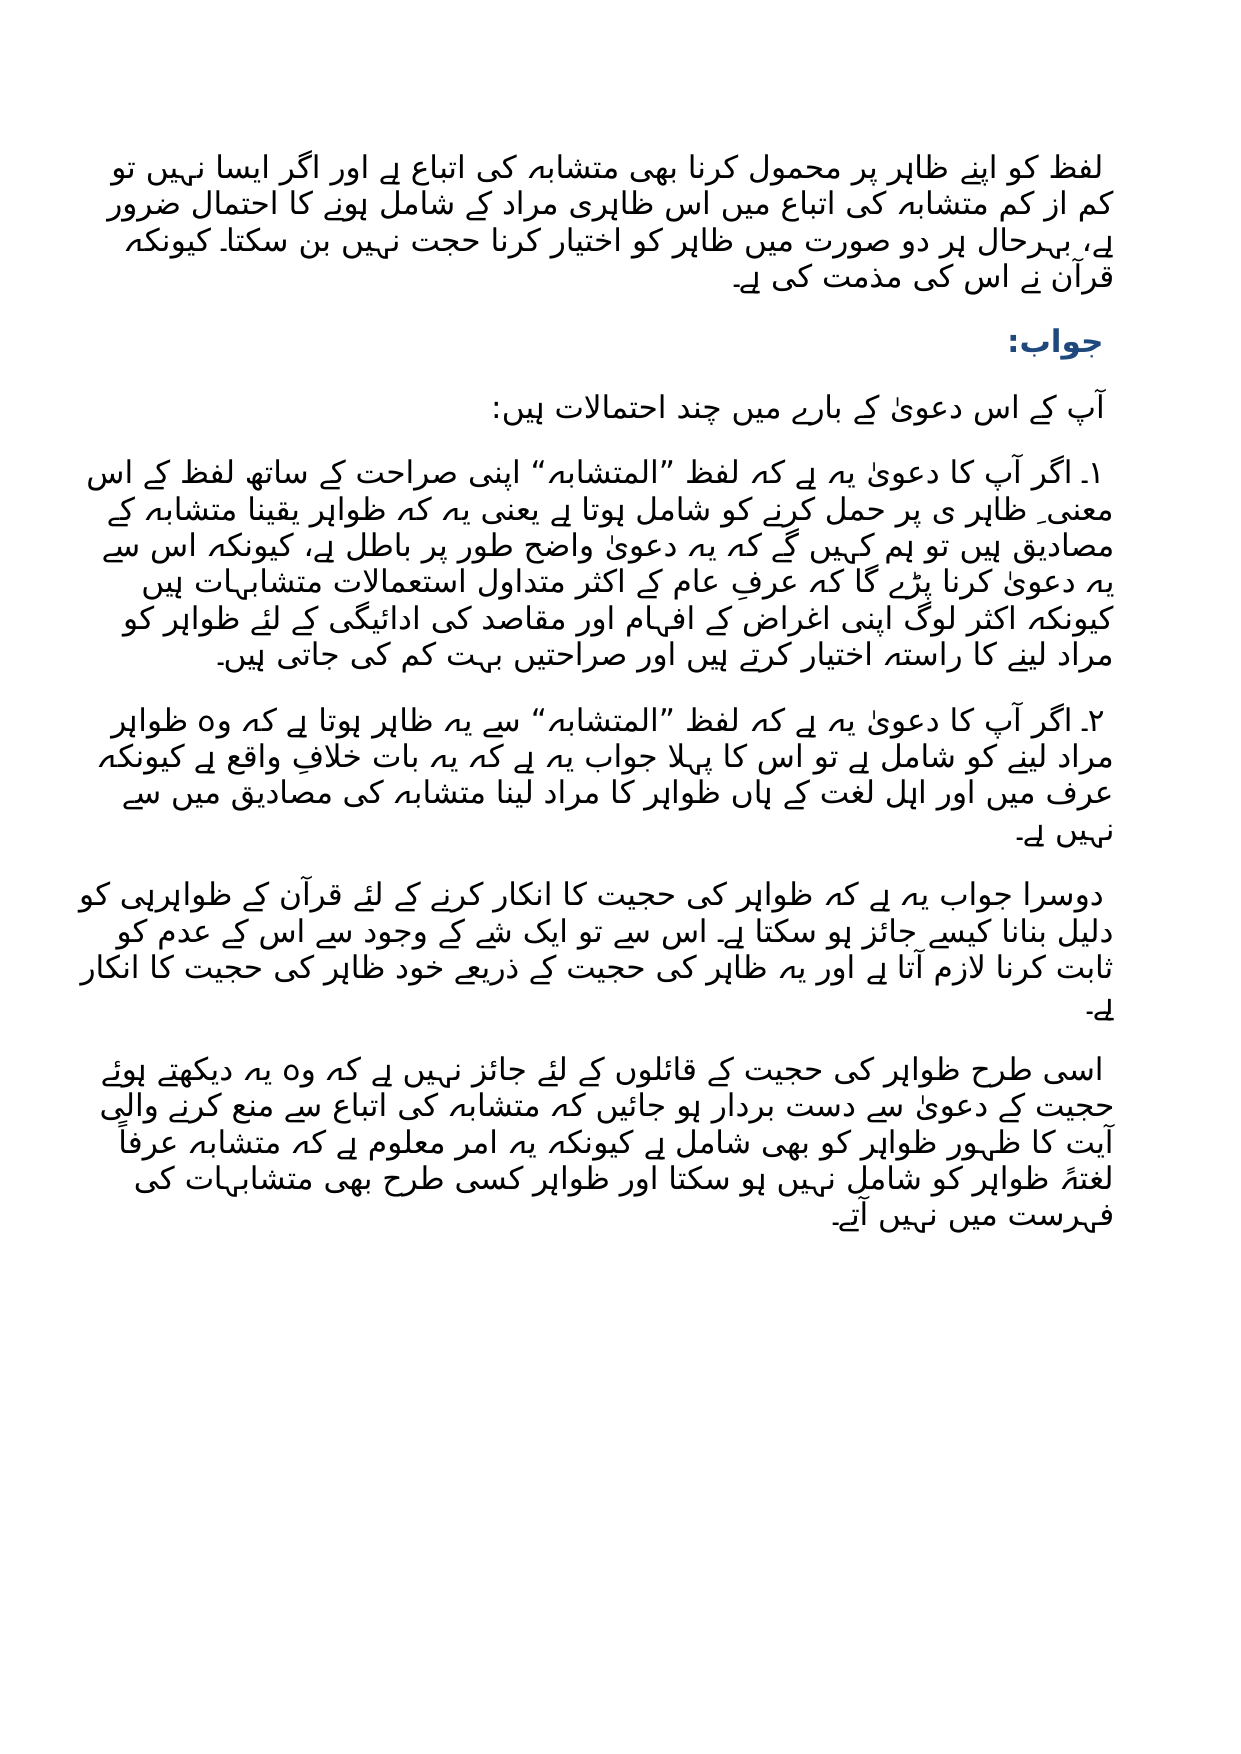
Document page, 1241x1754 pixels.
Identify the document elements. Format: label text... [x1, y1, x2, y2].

text دوسرا جواب یہ ہے کہ ظواہر کی حجیت کا انکار کرنے کے لئے قرآن کے ظواہرہی کو دلیل بنانا کیسے جائز ہو سکتا ہے۔ اس سے تو ایک شے کے وجود سے اس کے عدم کو ثابت کرنا لازم آتا ہے اور یہ ظاہر کی حجیت کے ذریعے خود ظاہر کی حجیت کا انکار ہے۔ [72, 877, 1114, 1022]
text لفظ کو اپنے ظاہر پر محمول کرنا بھی متشابہ کی اتباع ہے اور اگر ایسا نہیں تو کم از کم متشابہ کی اتباع میں اس ظاہری مراد کے شامل ہونے کا احتمال ضرور ہے، بہرحال ہر دو صورت میں ظاہر کو اختیار کرنا حجت نہیں بن سکتا۔ کیونکہ قرآن نے اس کی مذمت کی ہے۔ [72, 149, 1114, 294]
text اسی طرح ظواہر کی حجیت کے قائلوں کے لئے جائز نہیں ہے کہ وہ یہ دیکھتے ہوئے حجیت کے دعویٰ سے دست بردار ہو جائیں کہ متشابہ کی اتباع سے منع کرنے والی آیت کا ظہور ظواہر کو بھی شامل ہے کیونکہ یہ امر معلوم ہے کہ متشابہ عرفاً لغتہً ظواہر کو شامل نہیں ہو سکتا اور ظواہر کسی طرح بھی متشابہات کی فہرست میں نہیں آتے۔ [72, 1051, 1114, 1233]
text ۱۔ اگر آپ کا دعویٰ یہ ہے کہ لفظ ”المتشابہ“ اپنی صراحت کے ساتھ لفظ کے اس معنی ِ ظاہر ی پر حمل کرنے کو شامل ہوتا ہے یعنی یہ کہ ظواہر یقینا متشابہ کے مصادیق ہیں تو ہم کہیں گے کہ یہ دعویٰ واضح طور پر باطل ہے، کیونکہ اس سے یہ دعویٰ کرنا پڑے گا کہ عرفِ عام کے اکثر متداول استعمالات متشابہات ہیں کیونکہ اکثر لوگ اپنی اغراض کے افہام اور مقاصد کی ادائیگی کے لئے ظواہر کو مراد لینے کا راستہ اختیار کرتے ہیں اور صراحتیں بہت کم کی جاتی ہیں۔ [72, 455, 1114, 673]
text آپ کے اس دعویٰ کے بارے میں چند احتمالات ہیں: [72, 389, 1114, 426]
subtitle جواب: [72, 324, 1114, 360]
text ۲۔ اگر آپ کا دعویٰ یہ ہے کہ لفظ ”المتشابہ“ سے یہ ظاہر ہوتا ہے کہ وہ ظواہر مراد لینے کو شامل ہے تو اس کا پہلا جواب یہ ہے کہ یہ بات خلافِ واقع ہے کیونکہ عرف میں اور اہل لغت کے ہاں ظواہر کا مراد لینا متشابہ کی مصادیق میں سے نہیں ہے۔ [72, 702, 1114, 847]
